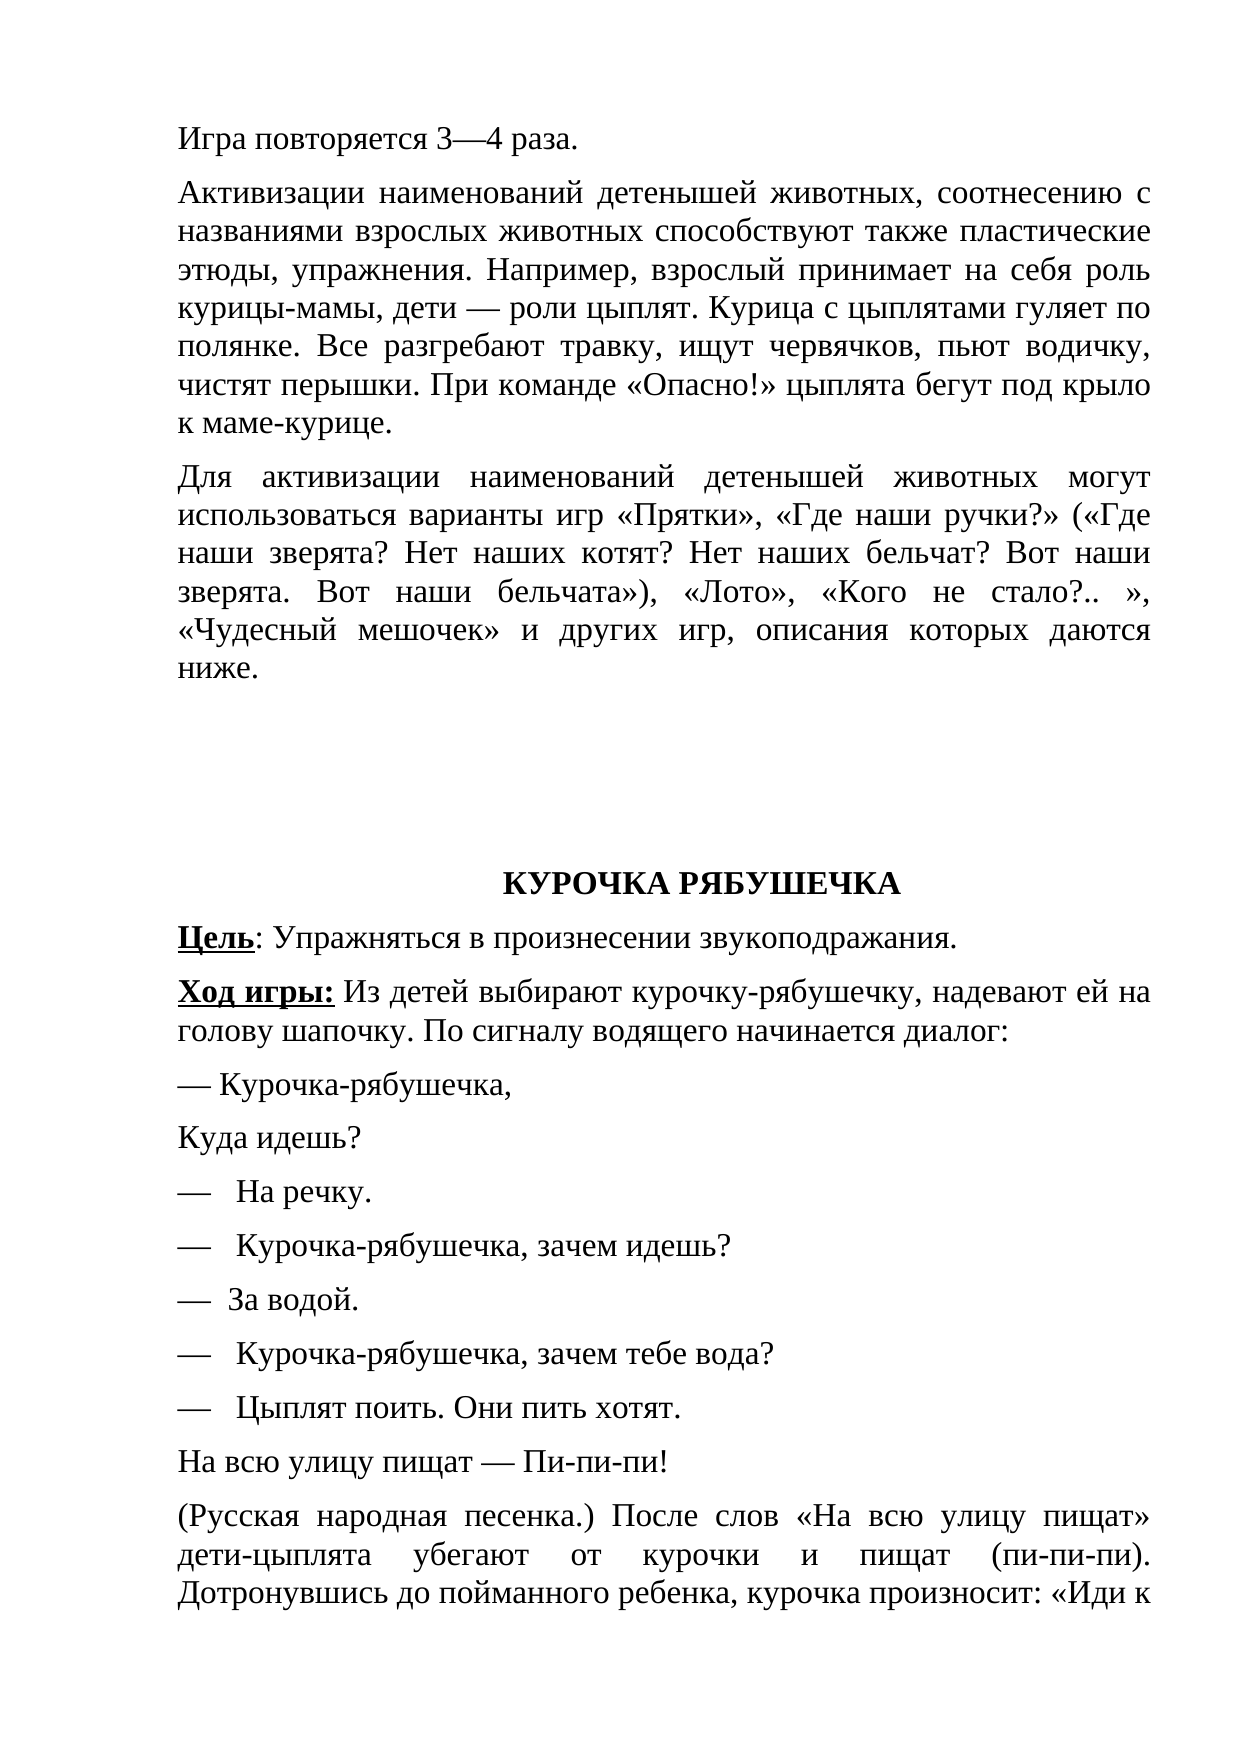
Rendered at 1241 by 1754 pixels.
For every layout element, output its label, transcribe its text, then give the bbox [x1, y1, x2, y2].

text Игра повторяется 3—4 раза. [177, 118, 1152, 156]
text — Курочка-рябушечка, [177, 1064, 1152, 1102]
text Ход игры: Из детей выбирают курочку-рябушечку, надевают ей на голову шапочку. По сигналу водящего начинается диалог: [177, 971, 1152, 1048]
text — Цыплят поить. Они пить хотят. [177, 1387, 1152, 1426]
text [177, 1495, 1152, 1610]
text КУРОЧКА РЯБУШЕЧКА [252, 863, 1152, 902]
text — Курочка-рябушечка, зачем идешь? [177, 1226, 1152, 1264]
text Куда идешь? [177, 1118, 1152, 1156]
text Для активизации наименований детенышей животных могут использоваться варианты игр «Прятки», «Где наши ручки?» («Где наши зверята? Нет наших котят? Нет наших бельчат? Вот наши зверята. Вот наши бельчата»), «Лото», «Кого не стало?.. », «Чудесный мешочек» и других игр, описания которых даются ниже. [177, 456, 1152, 686]
text — На речку. [177, 1172, 1152, 1210]
text На всю улицу пищат — Пи-пи-пи! [177, 1441, 1152, 1480]
text — За водой. [177, 1279, 1152, 1318]
text Цель: Упражняться в произнесении звукоподражания. [177, 917, 1152, 956]
text — Курочка-рябушечка, зачем тебе вода? [177, 1333, 1152, 1372]
text Активизации наименований детенышей животных, соотнесению с названиями взрослых животных способствуют также пластические этюды, упражнения. Например, взрослый принимает на себя роль курицы-мамы, дети — роли цыплят. Курица с цыплятами гуляет по полянке. Все разгребают травку, ищут червячков, пьют водичку, чистят перышки. При команде «Опасно!» цыплята бегут под крыло к маме-курице. [177, 172, 1152, 440]
